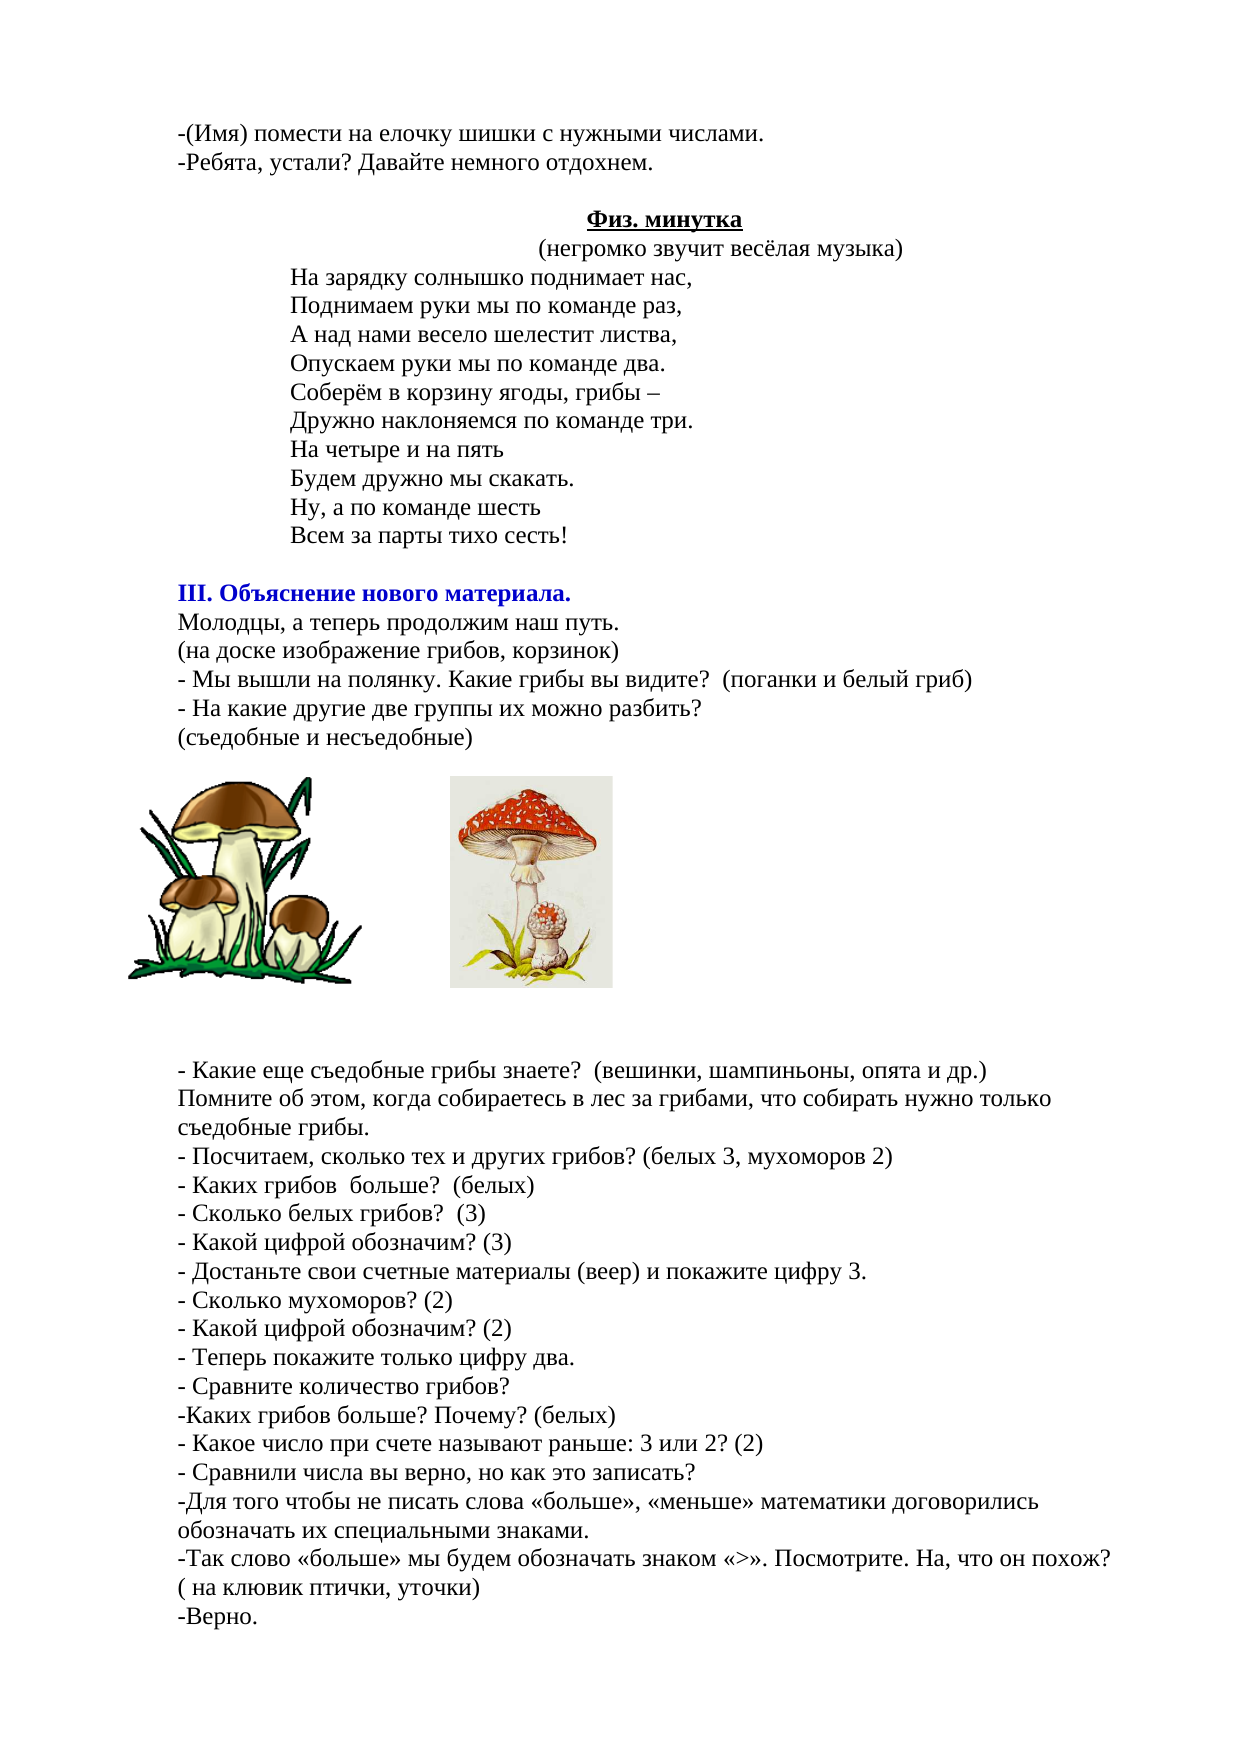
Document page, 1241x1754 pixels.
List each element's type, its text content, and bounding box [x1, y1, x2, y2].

text Молодцы, а теперь продолжим наш путь. [177, 607, 1152, 636]
list На зарядку солнышко поднимает нас, [290, 262, 1152, 291]
text - Сколько белых грибов? (3) [177, 1198, 1152, 1227]
text -Для того чтобы не писать слова «больше», «меньше» математики договорились обозначать их специальными знаками. [177, 1486, 1152, 1543]
text - Какое число при счете называют раньше: 3 или 2? (2) [177, 1428, 1152, 1457]
text -Ребята, устали? Давайте немного отдохнем. [177, 147, 1152, 176]
list Ну, а по команде шесть [290, 492, 1152, 521]
text Физ. минутка [177, 204, 1152, 233]
text Помните об этом, когда собираетесь в лес за грибами, что собирать нужно только съедобные грибы. [177, 1083, 1152, 1141]
list Соберём в корзину ягоды, грибы – [290, 377, 1152, 406]
list Опускаем руки мы по команде два. [290, 348, 1152, 377]
list Будем дружно мы скакать. [290, 463, 1152, 492]
list На четыре и на пять [290, 434, 1152, 463]
text - Достаньте свои счетные материалы (веер) и покажите цифру 3. [177, 1256, 1152, 1285]
text - Какой цифрой обозначим? (3) [177, 1227, 1152, 1256]
text (на доске изображение грибов, корзинок) [177, 636, 1152, 664]
text - Посчитаем, сколько тех и других грибов? (белых 3, мухоморов 2) [177, 1141, 1152, 1170]
list (негромко звучит весёлая музыка) [290, 233, 1152, 262]
text - Сравнили числа вы верно, но как это записать? [177, 1457, 1152, 1486]
list Поднимаем руки мы по команде раз, [290, 291, 1152, 319]
picture [126, 776, 363, 1055]
text -Так слово «больше» мы будем обозначать знаком «>». Посмотрите. На, что он похож? ( на клювик птички, уточки) [177, 1543, 1152, 1601]
text - На какие другие две группы их можно разбить? [177, 693, 1152, 722]
text - Сколько мухоморов? (2) [177, 1285, 1152, 1313]
text III. Объяснение нового материала. [177, 578, 1152, 607]
text - Какой цифрой обозначим? (2) [177, 1313, 1152, 1342]
list А над нами весело шелестит листва, [290, 319, 1152, 348]
text - Мы вышли на полянку. Какие грибы вы видите? (поганки и белый гриб) [177, 664, 1152, 693]
text -(Имя) помести на елочку шишки с нужными числами. [177, 118, 1152, 147]
text - Теперь покажите только цифру два. [177, 1342, 1152, 1371]
text - Каких грибов больше? (белых) [177, 1170, 1152, 1198]
list Всем за парты тихо сесть! [290, 521, 1152, 549]
list Дружно наклоняемся по команде три. [290, 406, 1152, 434]
text - Какие еще съедобные грибы знаете? (вешинки, шампиньоны, опята и др.) [177, 751, 1152, 1083]
text -Каких грибов больше? Почему? (белых) [177, 1400, 1152, 1428]
text -Верно. [177, 1601, 1152, 1630]
picture [450, 776, 613, 988]
text (съедобные и несъедобные) [177, 722, 1152, 751]
text - Сравните количество грибов? [177, 1371, 1152, 1400]
